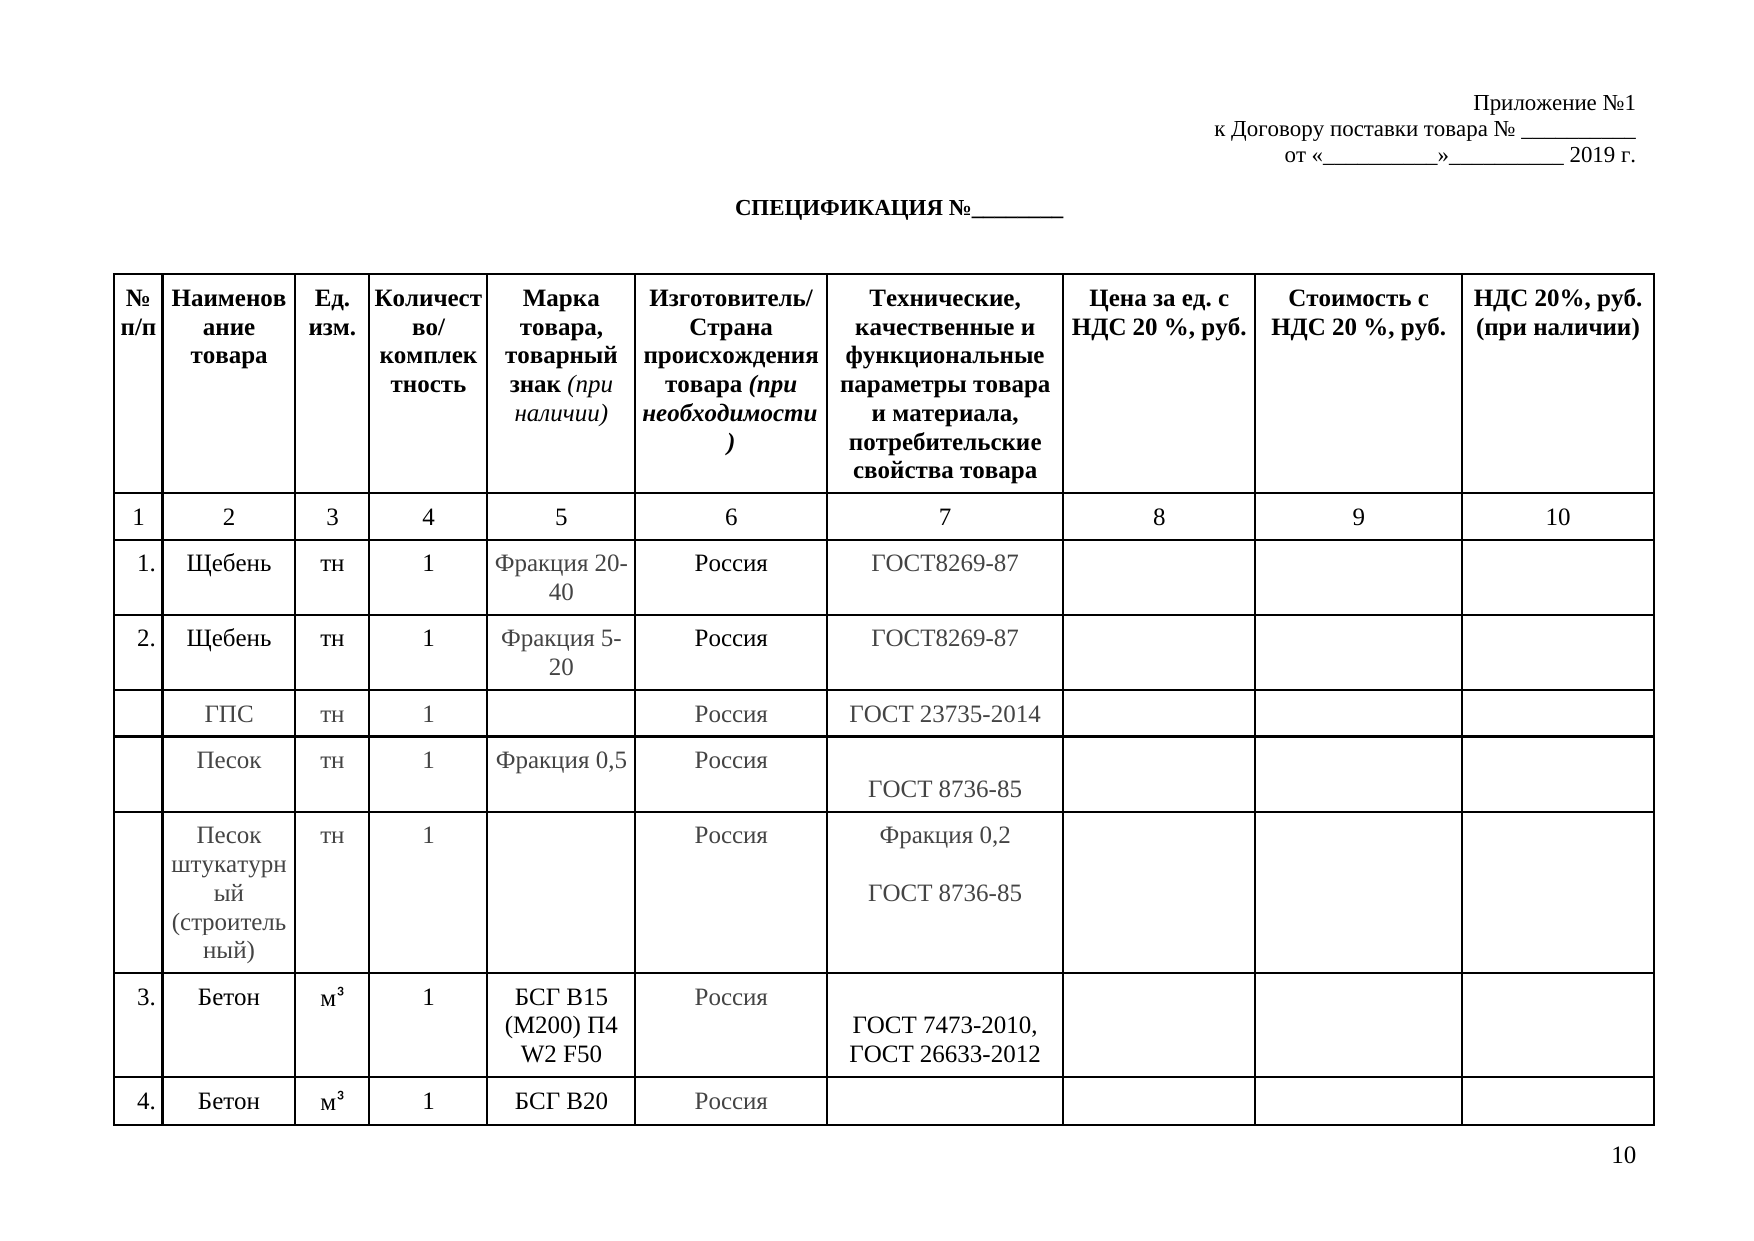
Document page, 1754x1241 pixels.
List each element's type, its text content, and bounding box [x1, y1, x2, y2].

table_cell 10 [1463, 494, 1653, 538]
table_cell [115, 738, 161, 811]
table_cell 7 [828, 494, 1062, 538]
table_cell [115, 616, 161, 689]
table_cell [1064, 813, 1254, 972]
table_cell 5 [488, 494, 634, 538]
table_cell [488, 813, 634, 972]
text от «__________»__________ 2019 г. [118, 141, 1636, 168]
table_cell м³ [296, 1078, 368, 1124]
table_cell Россия [636, 541, 826, 614]
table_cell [828, 1078, 1062, 1124]
table_cell [1256, 738, 1461, 811]
table_header Количество/ комплектность [370, 275, 486, 492]
table_header № п/п [115, 275, 161, 492]
table_cell Песок [164, 738, 294, 811]
table_cell [1064, 616, 1254, 689]
table_cell Россия [636, 738, 826, 811]
table_cell Фракция 0,5 [488, 738, 634, 811]
table_cell [1064, 974, 1254, 1076]
table_cell 1 [370, 616, 486, 689]
table_header Цена за ед. с НДС 20 %, руб. [1064, 275, 1254, 492]
table_cell ГОСТ8269-87 [828, 616, 1062, 689]
table_cell 1 [115, 494, 161, 538]
table_cell Щебень [164, 616, 294, 689]
table_cell Россия [636, 813, 826, 972]
table_cell [488, 691, 634, 735]
table_cell [1256, 1078, 1461, 1124]
table_header Технические, качественные и функциональные параметры товара и материала, потребительские свойства товара [828, 275, 1062, 492]
table_cell Бетон [164, 974, 294, 1076]
table_cell ГОСТ8269-87 [828, 541, 1062, 614]
table_header Изготовитель/ Страна происхождения товара (при необходимости) [636, 275, 826, 492]
table_cell 9 [1256, 494, 1461, 538]
table_cell [1256, 974, 1461, 1076]
table_cell [115, 974, 161, 1076]
table_cell тн [296, 813, 368, 972]
table_cell ГПС [164, 691, 294, 735]
table_cell [1064, 541, 1254, 614]
table_cell тн [296, 541, 368, 614]
table_cell тн [296, 738, 368, 811]
table_cell [115, 813, 161, 972]
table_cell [488, 1078, 634, 1124]
table_cell [1463, 1078, 1653, 1124]
table_cell 1 [370, 691, 486, 735]
text Приложение №1 [118, 88, 1636, 115]
table_cell [115, 1078, 161, 1124]
table_cell Фракция 0,2 ГОСТ 8736-85 [828, 813, 1062, 972]
table_header Наименование товара [164, 275, 294, 492]
table_cell м³ [296, 974, 368, 1076]
table_cell [1256, 616, 1461, 689]
table_cell [1463, 974, 1653, 1076]
text СПЕЦИФИКАЦИЯ №________ [118, 194, 1636, 220]
table_cell Фракция 20-40 [488, 541, 634, 614]
table_cell [1256, 541, 1461, 614]
table_cell [1463, 738, 1653, 811]
table_header Стоимость с НДС 20 %, руб. [1256, 275, 1461, 492]
table_cell ГОСТ 8736-85 [828, 738, 1062, 811]
table_header Ед. изм. [296, 275, 368, 492]
table_cell [1463, 616, 1653, 689]
table_cell БСГ В15 (М200) П4 W2 F50 [488, 974, 634, 1076]
table_cell 3 [296, 494, 368, 538]
text к Договору поставки товара № __________ [118, 115, 1636, 141]
table_cell 1 [370, 738, 486, 811]
table_cell Щебень [164, 541, 294, 614]
table_cell 1 [370, 541, 486, 614]
table_header НДС 20%, руб. (при наличии) [1463, 275, 1653, 492]
table_cell ГОСТ 23735-2014 [828, 691, 1062, 735]
table_cell [1463, 541, 1653, 614]
table_cell 2 [164, 494, 294, 538]
table_cell Россия [636, 974, 826, 1076]
table_cell [1463, 813, 1653, 972]
table_cell 6 [636, 494, 826, 538]
table_cell Песок штукатурный (строительный) [164, 813, 294, 972]
table_cell Фракция 5-20 [488, 616, 634, 689]
table_cell [115, 691, 161, 735]
table_cell Россия [636, 1078, 826, 1124]
table_cell тн [296, 691, 368, 735]
table_cell Бетон [164, 1078, 294, 1124]
table_cell тн [296, 616, 368, 689]
table_cell 1 [370, 1078, 486, 1124]
table_cell [1064, 1078, 1254, 1124]
table_cell 4 [370, 494, 486, 538]
table_cell [1256, 813, 1461, 972]
table_cell [1463, 691, 1653, 735]
table_cell 1 [370, 974, 486, 1076]
table_cell [1064, 691, 1254, 735]
table_cell Россия [636, 691, 826, 735]
table_cell [115, 541, 161, 614]
table_header Марка товара, товарный знак (при наличии) [488, 275, 634, 492]
table_cell [1256, 691, 1461, 735]
table_cell Россия [636, 616, 826, 689]
table_cell 8 [1064, 494, 1254, 538]
table_cell [1064, 738, 1254, 811]
table_cell 1 [370, 813, 486, 972]
table_cell ГОСТ 7473-2010, ГОСТ 26633-2012 [828, 974, 1062, 1076]
